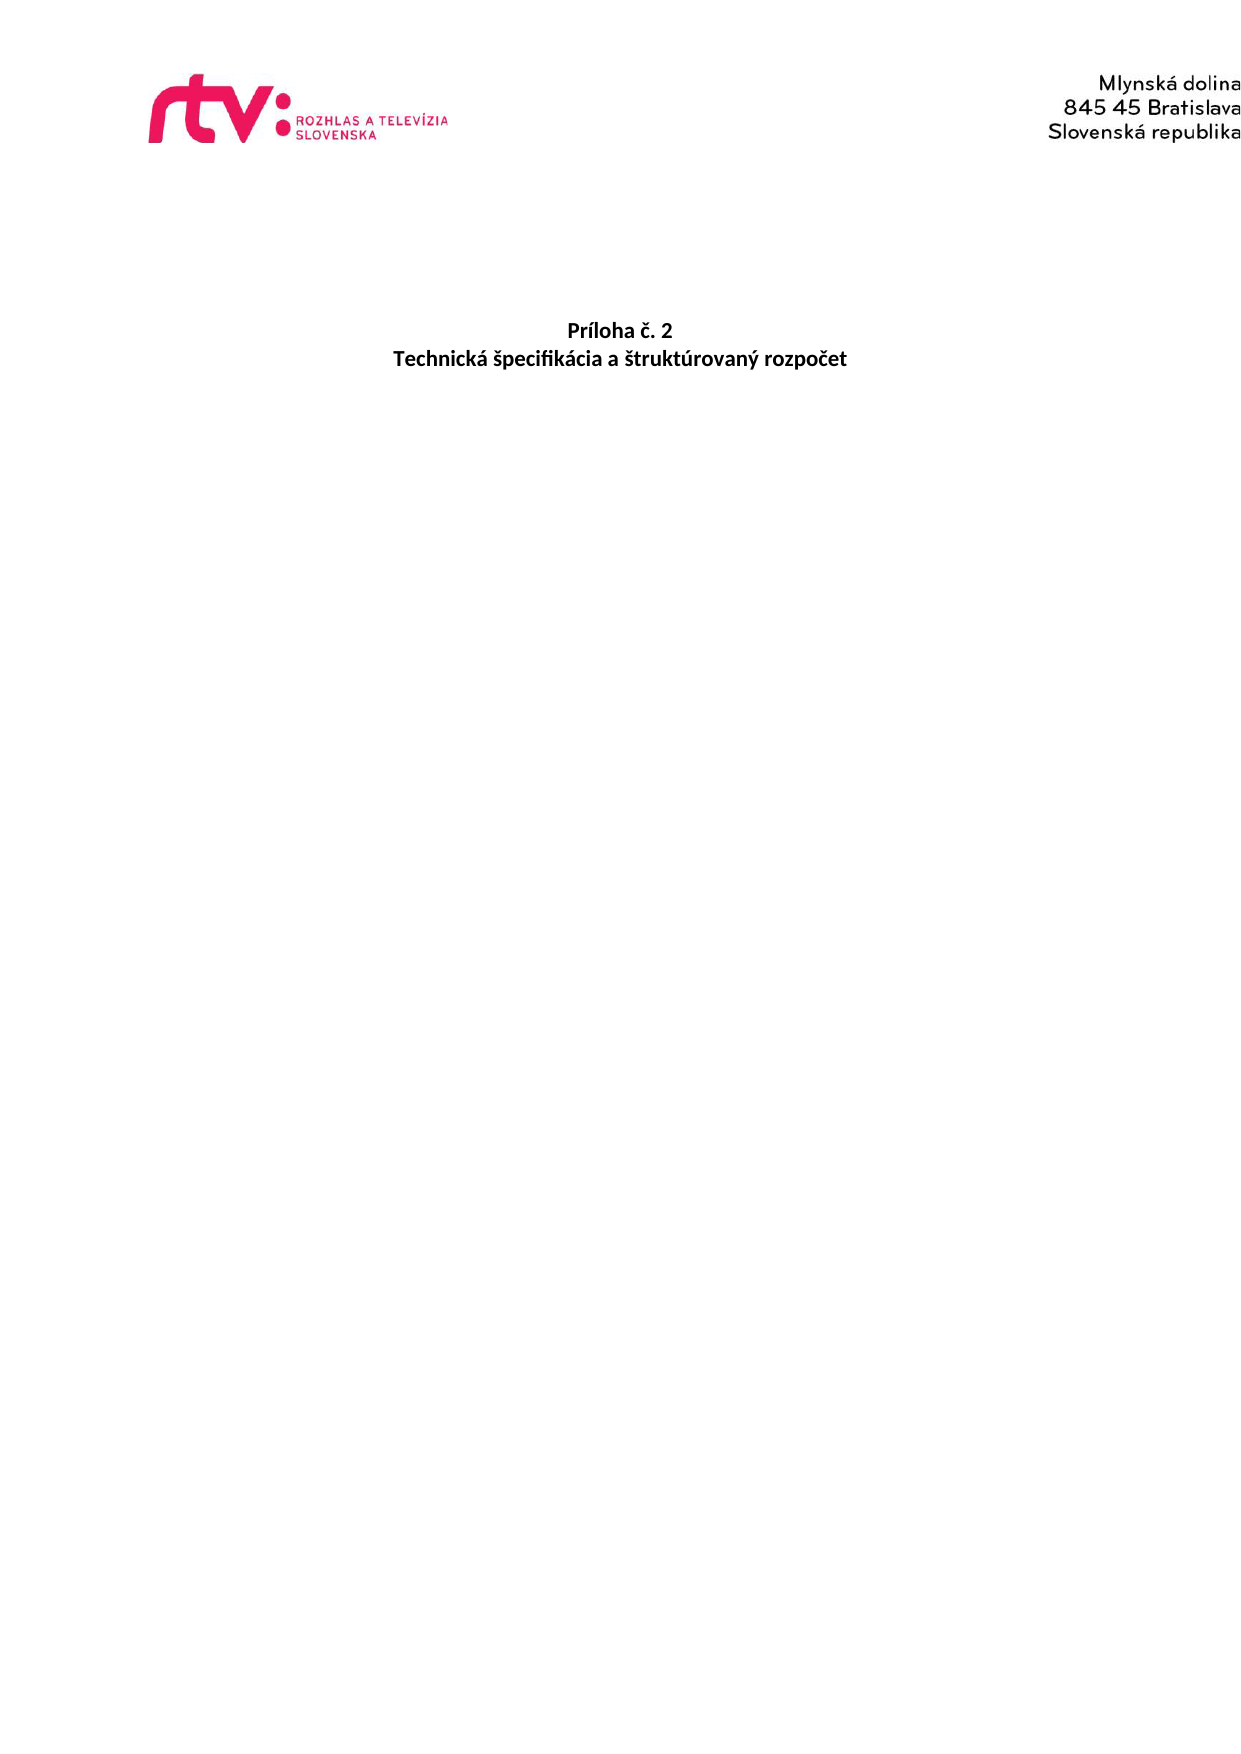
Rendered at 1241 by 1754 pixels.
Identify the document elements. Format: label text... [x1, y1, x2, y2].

text Technická špecifikácia a štruktúrovaný rozpočet [148, 344, 1093, 372]
text Príloha č. 2 [148, 316, 1093, 344]
